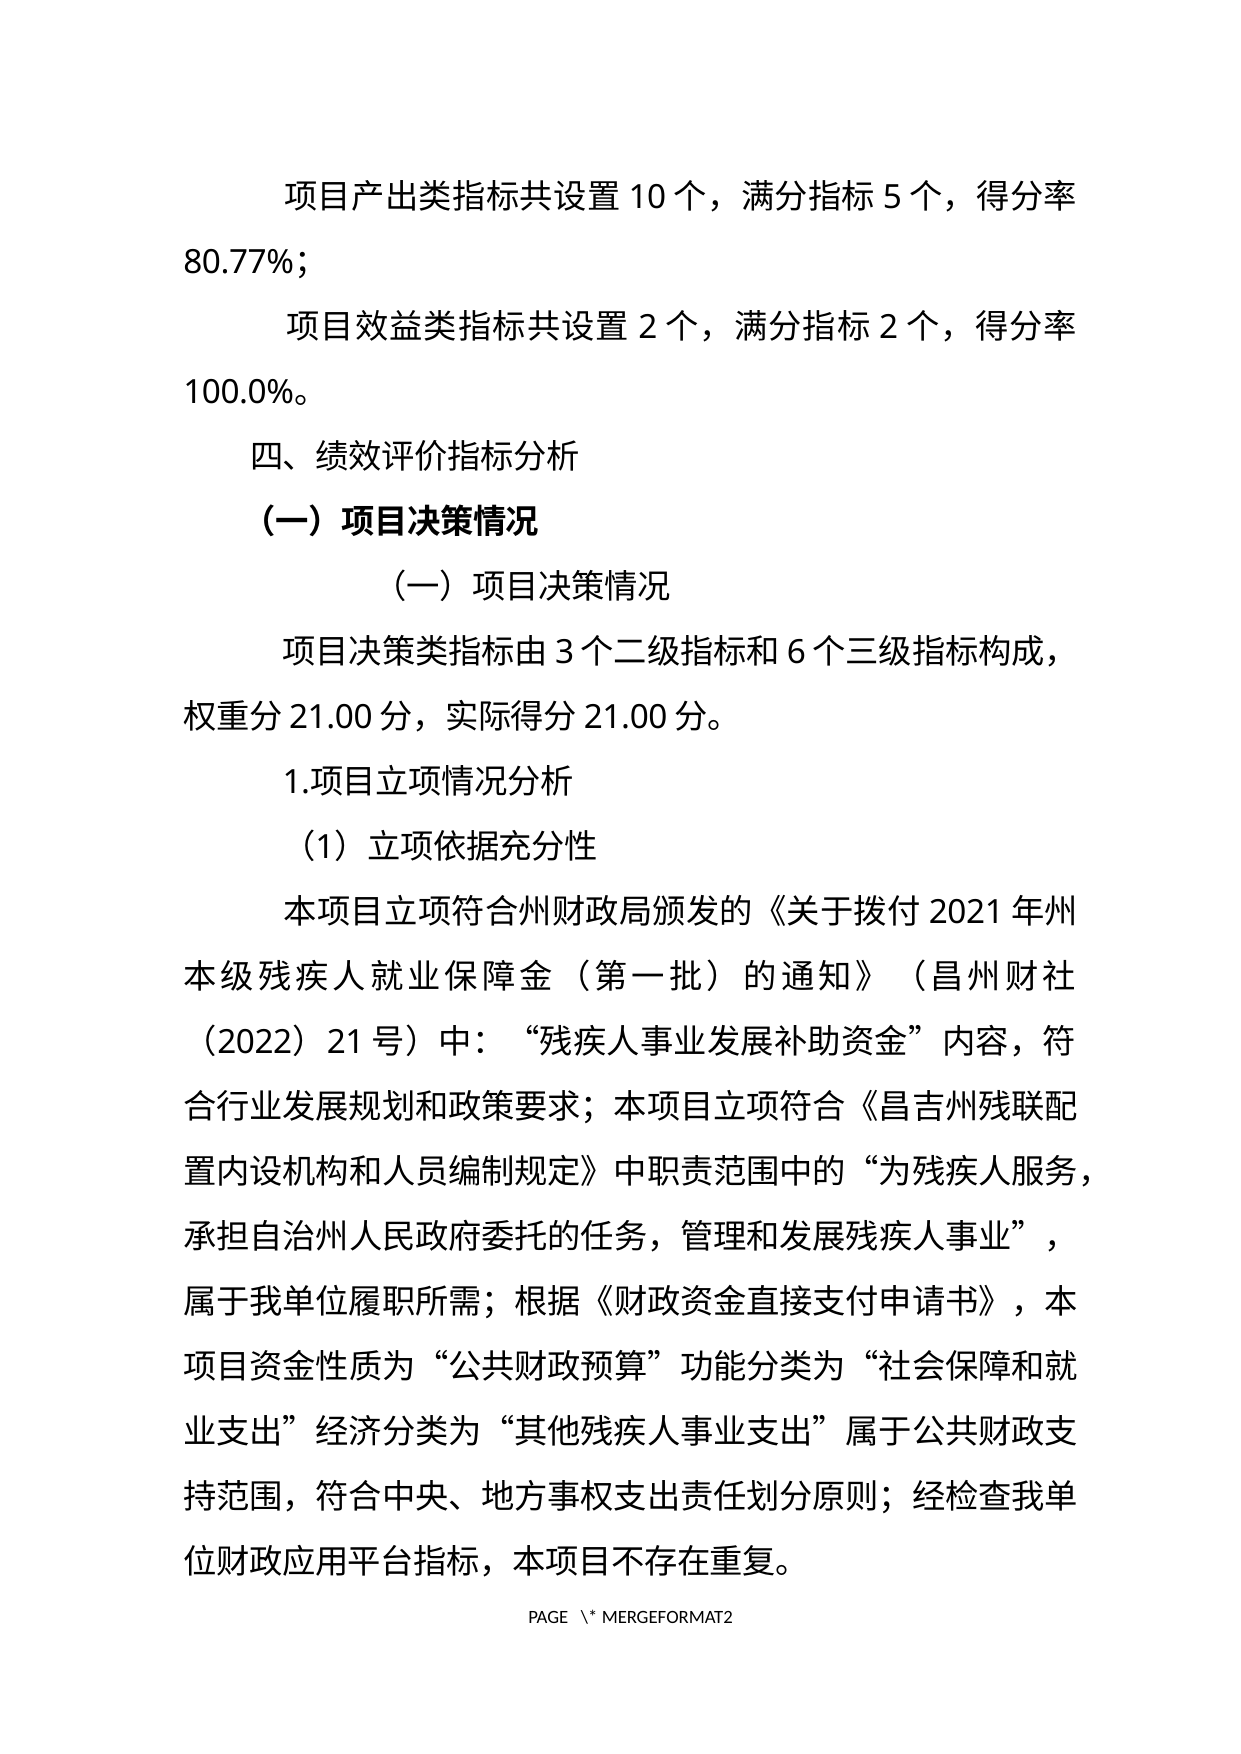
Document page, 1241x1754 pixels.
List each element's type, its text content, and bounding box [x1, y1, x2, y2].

text （一）项目决策情况 [183, 487, 1078, 552]
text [183, 552, 1078, 1592]
text 四、绩效评价指标分析 [183, 422, 1078, 487]
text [183, 162, 1078, 422]
